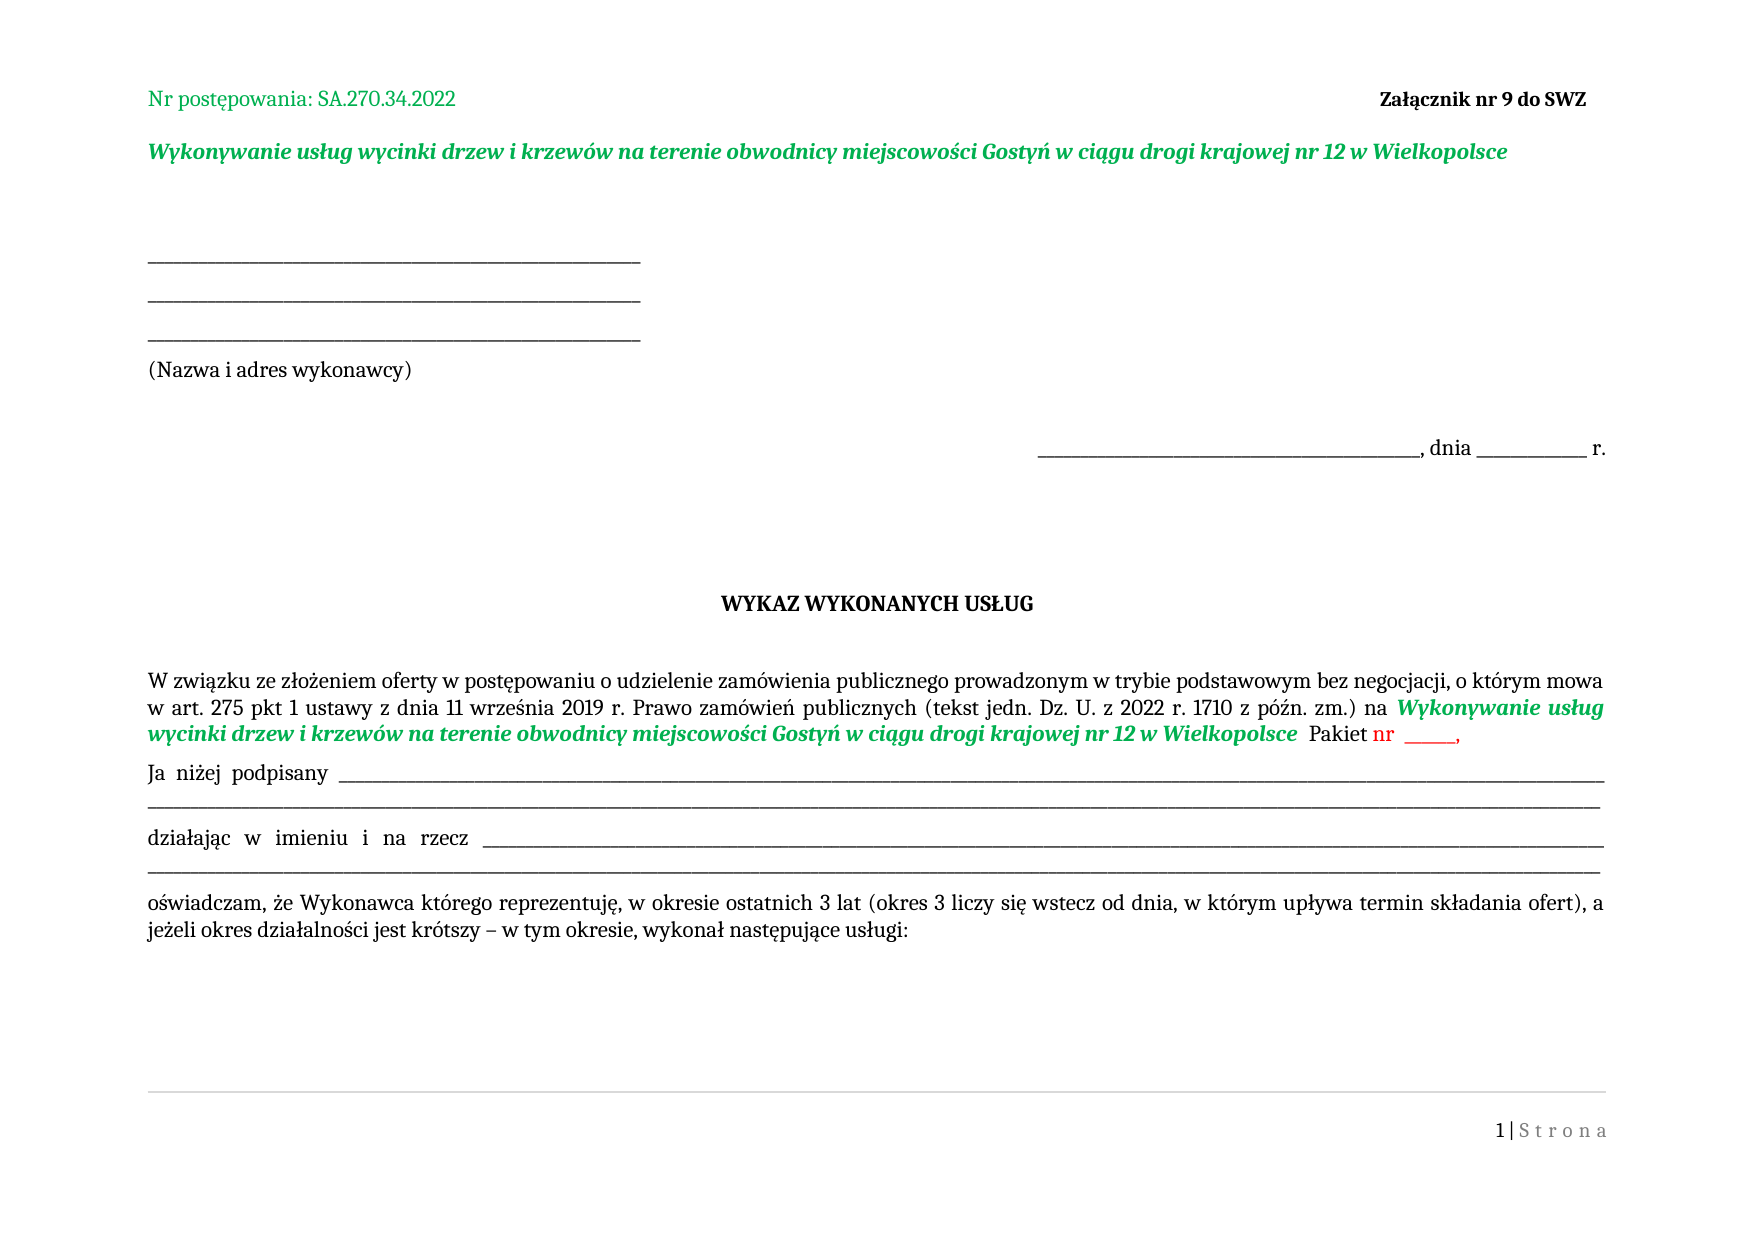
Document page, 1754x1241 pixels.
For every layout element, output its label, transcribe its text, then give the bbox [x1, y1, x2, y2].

text __________________________________________________________ [148, 318, 1606, 345]
text działając w imieniu i na rzecz ____________________________________________________________________________________________________________________________________ ___________________________________________________________________________________________________________________________________________________________________________ [148, 825, 1606, 878]
text _____________________________________________, dnia _____________ r. [148, 435, 1606, 461]
text W związku ze złożeniem oferty w postępowaniu o udzielenie zamówienia publicznego prowadzonym w trybie podstawowym bez negocjacji, o którym mowa w art. 275 pkt 1 ustawy z dnia 11 września 2019 r. Prawo zamówień publicznych (tekst jedn. Dz. U. z 2022 r. 1710 z późn. zm.) na Wykonywanie usług wycinki drzew i krzewów na terenie obwodnicy miejscowości Gostyń w ciągu drogi krajowej nr 12 w Wielkopolsce Pakiet nr ______, [148, 668, 1606, 747]
text __________________________________________________________ [148, 279, 1606, 306]
text (Nazwa i adres wykonawcy) [148, 357, 1606, 384]
text oświadczam, że Wykonawca którego reprezentuję, w okresie ostatnich 3 lat (okres 3 liczy się wstecz od dnia, w którym upływa termin składania ofert), a jeżeli okres działalności jest krótszy – w tym okresie, wykonał następujące usługi: [148, 890, 1606, 943]
text Ja niżej podpisany _____________________________________________________________________________________________________________________________________________________ ___________________________________________________________________________________________________________________________________________________________________________ [148, 760, 1606, 812]
text WYKAZ WYKONANYCH USŁUG [148, 590, 1606, 617]
text __________________________________________________________ [148, 241, 1606, 267]
